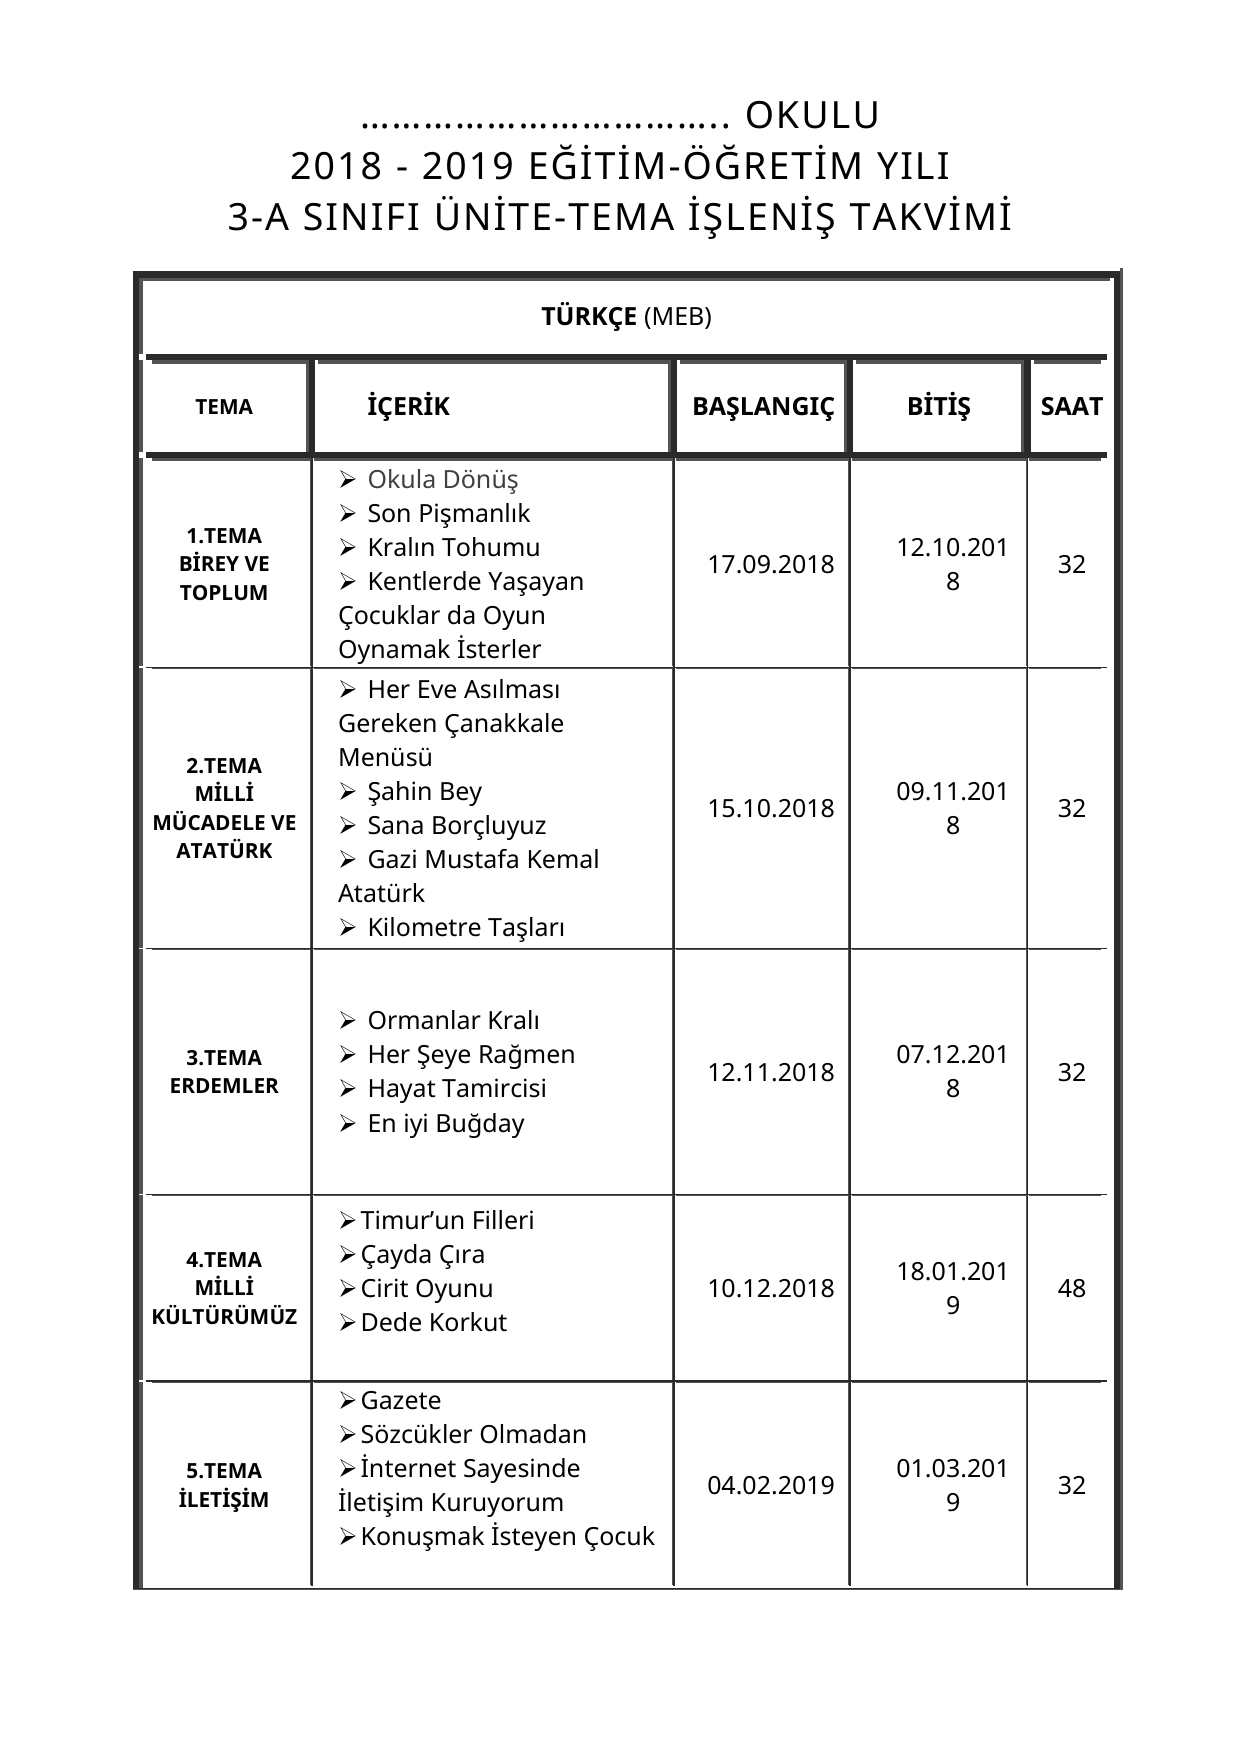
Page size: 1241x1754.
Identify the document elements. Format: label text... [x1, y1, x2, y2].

table_cell 04.02.2019 [674, 1383, 850, 1587]
table_cell 48 [1029, 1193, 1114, 1379]
table_cell 4.TEMA MİLLİ KÜLTÜRÜMÜZ [139, 1193, 310, 1379]
table_cell BAŞLANGIÇ [680, 364, 844, 449]
table_cell 5.TEMA İLETİŞİM [139, 1379, 312, 1587]
table_cell 09.11.2018 [852, 669, 1026, 947]
table_cell Her Eve Asılması Gereken Çanakkale Menüsü Şahin Bey Sana Borçluyuz Gazi Mustafa Kemal Atatürk Kilometre Taşları [314, 669, 672, 947]
table_header TÜRKÇE (MEB) [143, 281, 1110, 351]
table_cell 3.TEMA ERDEMLER [139, 947, 310, 1193]
table_cell Timur’un Filleri Çayda Çıra Cirit Oyunu Dede Korkut [314, 1196, 672, 1379]
table_cell Okula Dönüş Son Pişmanlık Kralın Tohumu Kentlerde Yaşayan Çocuklar da Oyun Oynamak İsterler [314, 461, 672, 666]
text …………………………….. OKULU [130, 89, 1110, 140]
table_cell 32 [1029, 947, 1114, 1193]
table_cell 17.09.2018 [676, 461, 848, 666]
text 3-A SINIFI ÜNİTE-TEMA İŞLENİŞ TAKVİMİ [130, 191, 1110, 242]
table_cell 32 [1029, 449, 1114, 666]
table_cell 01.03.2019 [850, 1383, 1027, 1587]
table_cell Gazete Sözcükler Olmadan İnternet Sayesinde İletişim Kuruyorum Konuşmak İsteyen Çocuk [312, 1383, 674, 1587]
table_cell Ormanlar Kralı Her Şeye Rağmen Hayat Tamircisi En iyi Buğday [314, 950, 672, 1193]
table_cell SAAT [1034, 351, 1114, 449]
table_cell 32 [1029, 666, 1114, 947]
table_cell BİTİŞ [856, 364, 1021, 449]
table_cell 18.01.2019 [852, 1196, 1026, 1379]
text 2018 - 2019 EĞİTİM-ÖĞRETİM YILI [130, 140, 1110, 191]
table_cell 1.TEMA BİREY VE TOPLUM [139, 449, 310, 666]
table_cell 12.10.2018 [852, 461, 1026, 666]
table_cell 2.TEMA MİLLİ MÜCADELE VE ATATÜRK [139, 666, 310, 947]
table_cell 10.12.2018 [676, 1196, 848, 1379]
table_cell TEMA [139, 351, 306, 449]
table_cell 15.10.2018 [676, 669, 848, 947]
table_cell 07.12.2018 [852, 950, 1026, 1193]
table_cell İÇERİK [318, 364, 668, 449]
table_cell 32 [1028, 1379, 1114, 1587]
table_cell 12.11.2018 [676, 950, 848, 1193]
